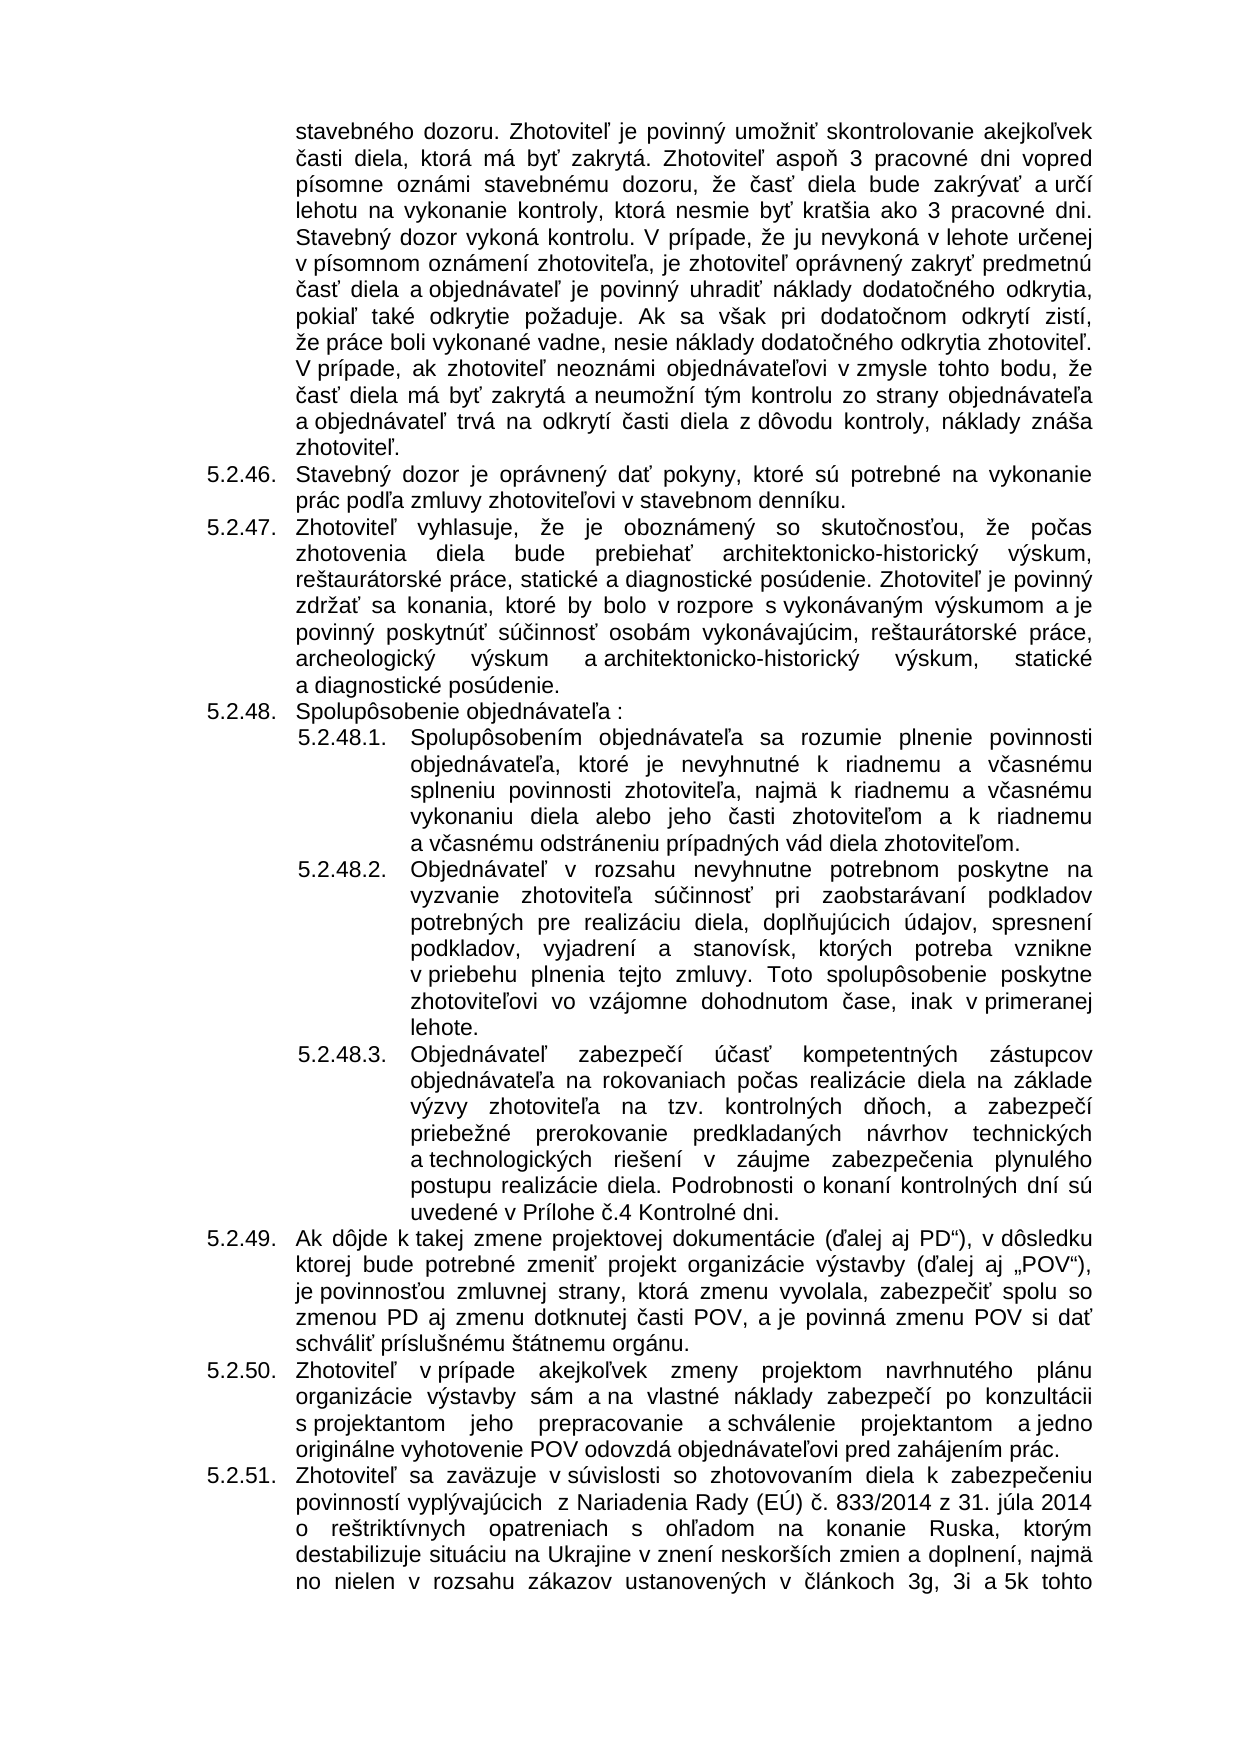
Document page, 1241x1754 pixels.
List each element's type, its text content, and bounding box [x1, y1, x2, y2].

list Zhotoviteľ v prípade akejkoľvek zmeny projektom navrhnutého plánu organizácie výstavby sám a na vlastné náklady zabezpečí po konzultácii s projektantom jeho prepracovanie a schválenie projektantom a jedno originálne vyhotovenie POV odovzdá objednávateľovi pred zahájením prác. [207, 1357, 1093, 1462]
list Ak dôjde k takej zmene projektovej dokumentácie (ďalej aj PD“), v dôsledku ktorej bude potrebné zmeniť projekt organizácie výstavby (ďalej aj „POV“), je povinnosťou zmluvnej strany, ktorá zmenu vyvolala, zabezpečiť spolu so zmenou PD aj zmenu dotknutej časti POV, a je povinná zmenu POV si dať schváliť príslušnému štátnemu orgánu. [207, 1225, 1093, 1357]
list Objednávateľ zabezpečí účasť kompetentných zástupcov objednávateľa na rokovaniach počas realizácie diela na základe výzvy zhotoviteľa na tzv. kontrolných dňoch, a zabezpečí priebežné prerokovanie predkladaných návrhov technických a technologických riešení v záujme zabezpečenia plynulého postupu realizácie diela. Podrobnosti o konaní kontrolných dní sú uvedené v Prílohe č.4 Kontrolné dni. [298, 1041, 1093, 1225]
list Stavebný dozor je oprávnený dať pokyny, ktoré sú potrebné na vykonanie prác podľa zmluvy zhotoviteľovi v stavebnom denníku. [207, 461, 1093, 513]
list Objednávateľ v rozsahu nevyhnutne potrebnom poskytne na vyzvanie zhotoviteľa súčinnosť pri zaobstarávaní podkladov potrebných pre realizáciu diela, doplňujúcich údajov, spresnení podkladov, vyjadrení a stanovísk, ktorých potreba vznikne v priebehu plnenia tejto zmluvy. Toto spolupôsobenie poskytne zhotoviteľovi vo vzájomne dohodnutom čase, inak v primeranej lehote. [298, 856, 1093, 1041]
list Zhotoviteľ vyhlasuje, že je oboznámený so skutočnosťou, že počas zhotovenia diela bude prebiehať architektonicko-historický výskum, reštaurátorské práce, statické a diagnostické posúdenie. Zhotoviteľ je povinný zdržať sa konania, ktoré by bolo v rozpore s vykonávaným výskumom a je povinný poskytnúť súčinnosť osobám vykonávajúcim, reštaurátorské práce, archeologický výskum a architektonicko-historický výskum, statické a diagnostické posúdenie. [207, 513, 1093, 698]
list Spolupôsobenie objednávateľa : [207, 698, 1093, 724]
list Spolupôsobením objednávateľa sa rozumie plnenie povinnosti objednávateľa, ktoré je nevyhnutné k riadnemu a včasnému splneniu povinnosti zhotoviteľa, najmä k riadnemu a včasnému vykonaniu diela alebo jeho časti zhotoviteľom a k riadnemu a včasnému odstráneniu prípadných vád diela zhotoviteľom. [298, 724, 1093, 856]
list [207, 118, 1093, 461]
